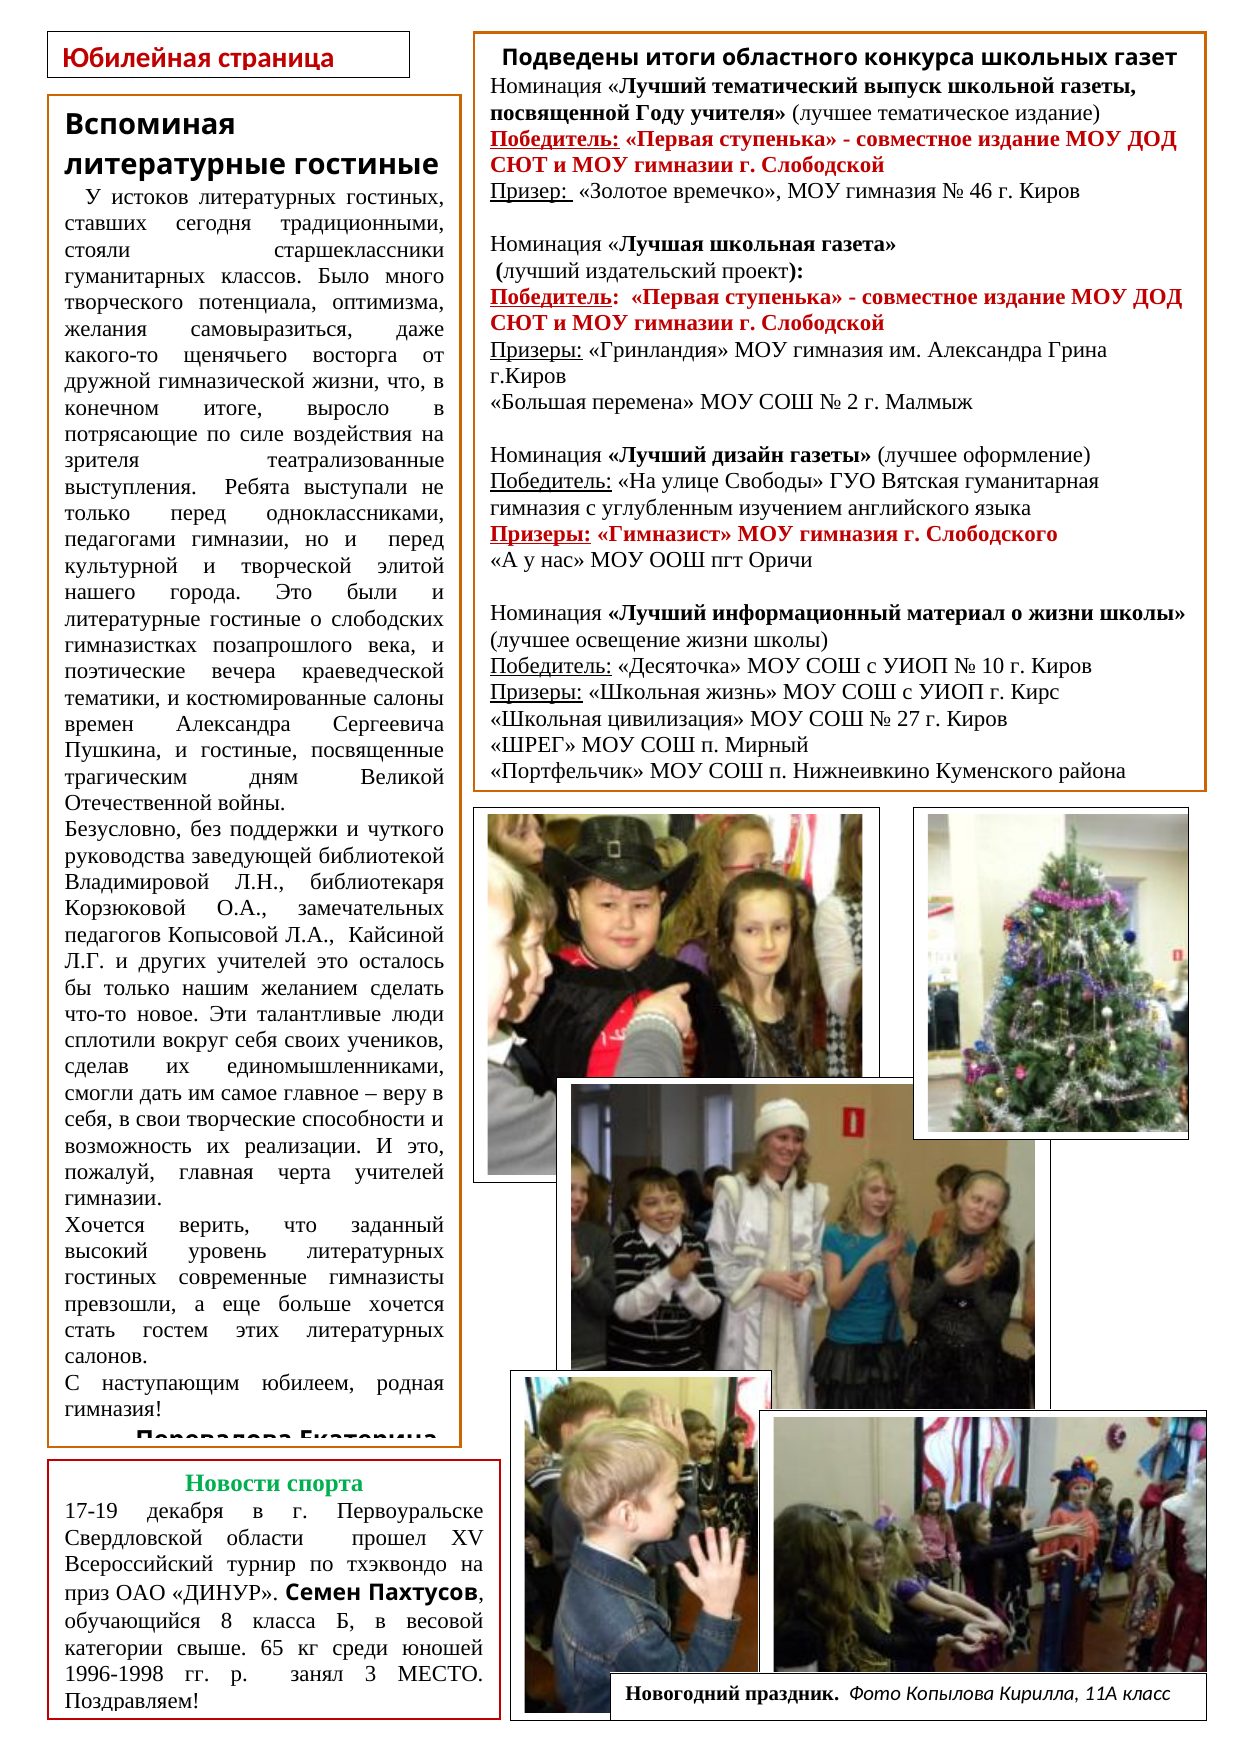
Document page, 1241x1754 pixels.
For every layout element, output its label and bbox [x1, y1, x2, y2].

picture [773, 1417, 1206, 1672]
picture [571, 1084, 1035, 1409]
picture [927, 814, 1188, 1132]
picture [524, 1377, 771, 1713]
picture [487, 814, 863, 1175]
